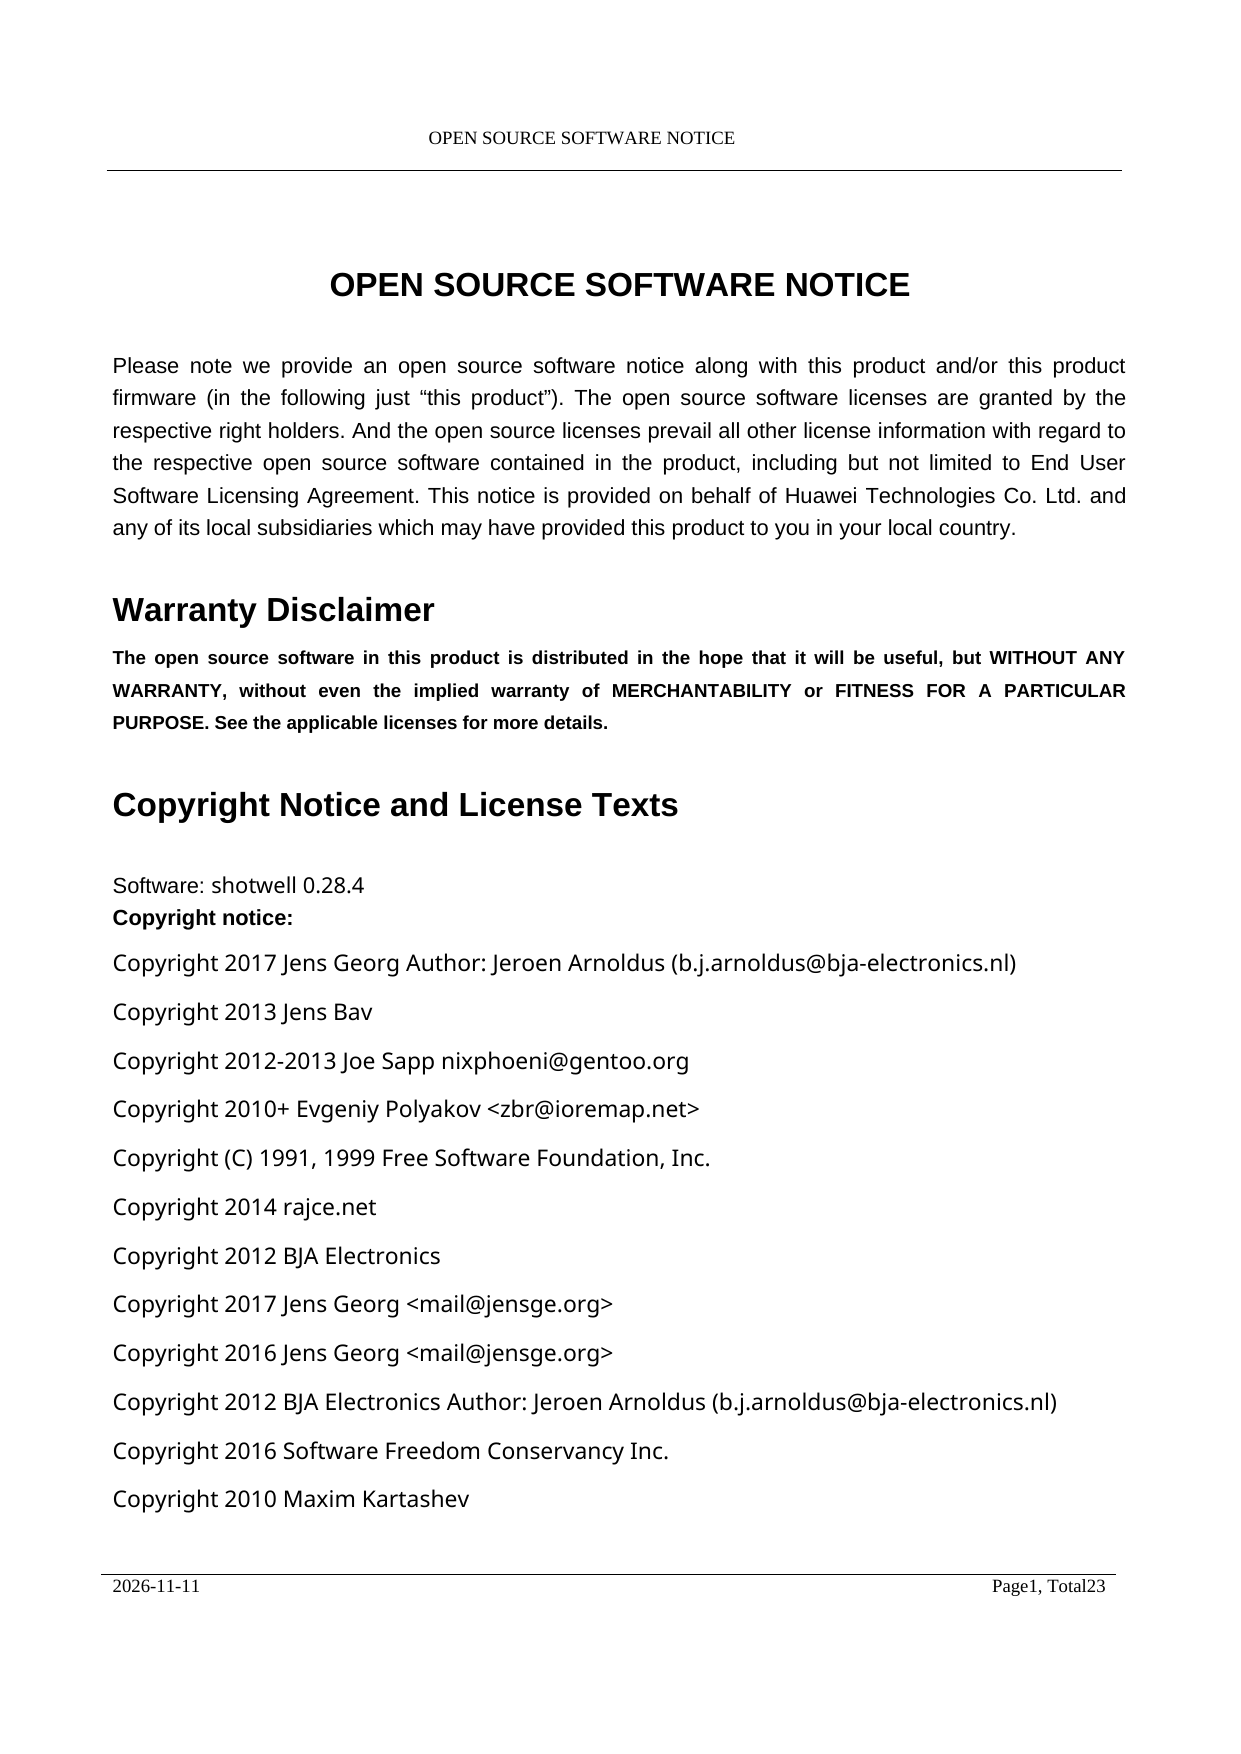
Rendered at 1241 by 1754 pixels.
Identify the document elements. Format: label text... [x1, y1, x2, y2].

text Copyright notice: [112, 901, 1128, 934]
text Software: shotwell 0.28.4 [112, 869, 1128, 901]
text Please note we provide an open source software notice along with this product and/or this product firmware (in the following just “this product”). The open source software licenses are granted by the respective right holders. And the open source licenses prevail all other license information with regard to the respective open source software contained in the product, including but not limited to End User Software Licensing Agreement. This notice is provided on behalf of Huawei Technologies Co. Ltd. and any of its local subsidiaries which may have provided this product to you in your local country. [112, 349, 1128, 544]
text Copyright 2017 Jens Georg Author: Jeroen Arnoldus (b.j.arnoldus@bja-electronics.nl) Copyright 2013 Jens Bav Copyright 2012-2013 Joe Sapp nixphoeni@gentoo.org Copyright 2010+ Evgeniy Polyakov <zbr@ioremap.net> Copyright (C) 1991, 1999 Free Software Foundation, Inc. Copyright 2014 rajce.net Copyright 2012 BJA Electronics Copyright 2017 Jens Georg <mail@jensge.org> Copyright 2016 Jens Georg <mail@jensge.org> Copyright 2012 BJA Electronics Author: Jeroen Arnoldus (b.j.arnoldus@bja-electronics.nl) Copyright 2016 Software Freedom Conservancy Inc. Copyright 2010 Maxim Kartashev [112, 947, 1128, 1564]
text OPEN SOURCE SOFTWARE NOTICE [112, 251, 1128, 316]
text The open source software in this product is distributed in the hope that it will be useful, but WITHOUT ANY WARRANTY, without even the implied warranty of MERCHANTABILITY or FITNESS FOR A PARTICULAR PURPOSE. See the applicable licenses for more details. [112, 641, 1128, 739]
text Warranty Disclaimer [112, 576, 1128, 641]
text Copyright Notice and License Texts [112, 771, 1128, 836]
